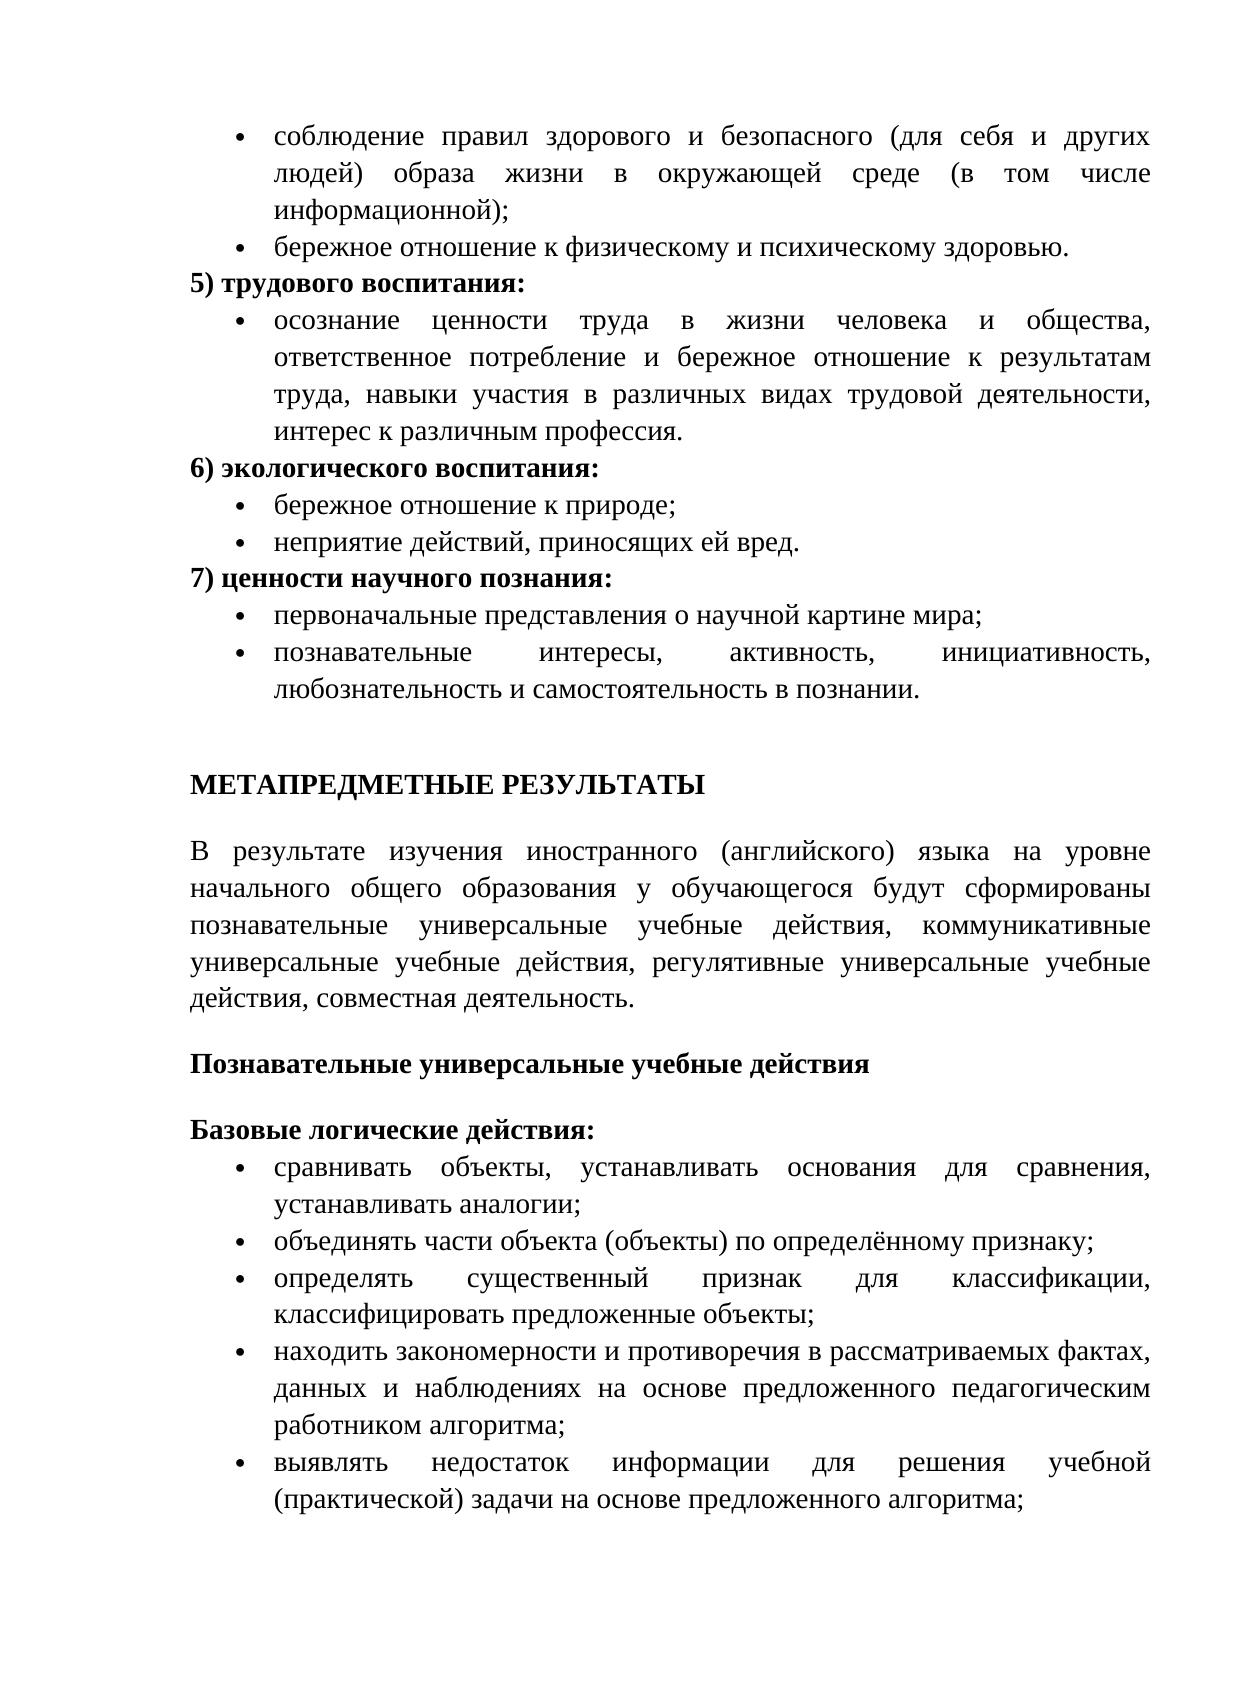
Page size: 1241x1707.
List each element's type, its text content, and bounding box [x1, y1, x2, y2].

text Базовые логические действия: [190, 1112, 1152, 1146]
list неприятие действий, приносящих ей вред. [236, 524, 1152, 557]
text 5) трудового воспитания: [190, 266, 1152, 299]
text МЕТАПРЕДМЕТНЫЕ РЕЗУЛЬТАТЫ [190, 767, 1152, 801]
text В результате изучения иностранного (английского) языка на уровне начального общего образования у обучающегося будут сформированы познавательные универсальные учебные действия, коммуникативные универсальные учебные действия, регулятивные универсальные учебные действия, совместная деятельность. [190, 833, 1152, 1014]
list познавательные интересы, активность, инициативность, любознательность и самостоятельность в познании. [236, 634, 1152, 705]
list определять существенный признак для классификации, классифицировать предложенные объекты; [236, 1260, 1152, 1330]
list осознание ценности труда в жизни человека и общества, ответственное потребление и бережное отношение к результатам труда, навыки участия в различных видах трудовой деятельности, интерес к различным профессия. [236, 302, 1152, 447]
text 6) экологического воспитания: [190, 450, 1152, 483]
list бережное отношение к физическому и психическому здоровью. [236, 229, 1152, 262]
list сравнивать объекты, устанавливать основания для сравнения, устанавливать аналогии; [236, 1149, 1152, 1219]
list объединять части объекта (объекты) по определённому признаку; [236, 1223, 1152, 1256]
list выявлять недостаток информации для решения учебной (практической) задачи на основе предложенного алгоритма; [236, 1444, 1152, 1514]
list бережное отношение к природе; [236, 487, 1152, 520]
text Познавательные универсальные учебные действия [190, 1046, 1152, 1080]
list находить закономерности и противоречия в рассматриваемых фактах, данных и наблюдениях на основе предложенного педагогическим работником алгоритма; [236, 1333, 1152, 1441]
list соблюдение правил здорового и безопасного (для себя и других людей) образа жизни в окружающей среде (в том числе информационной); [236, 118, 1152, 225]
text 7) ценности научного познания: [190, 561, 1152, 594]
list первоначальные представления о научной картине мира; [236, 597, 1152, 631]
